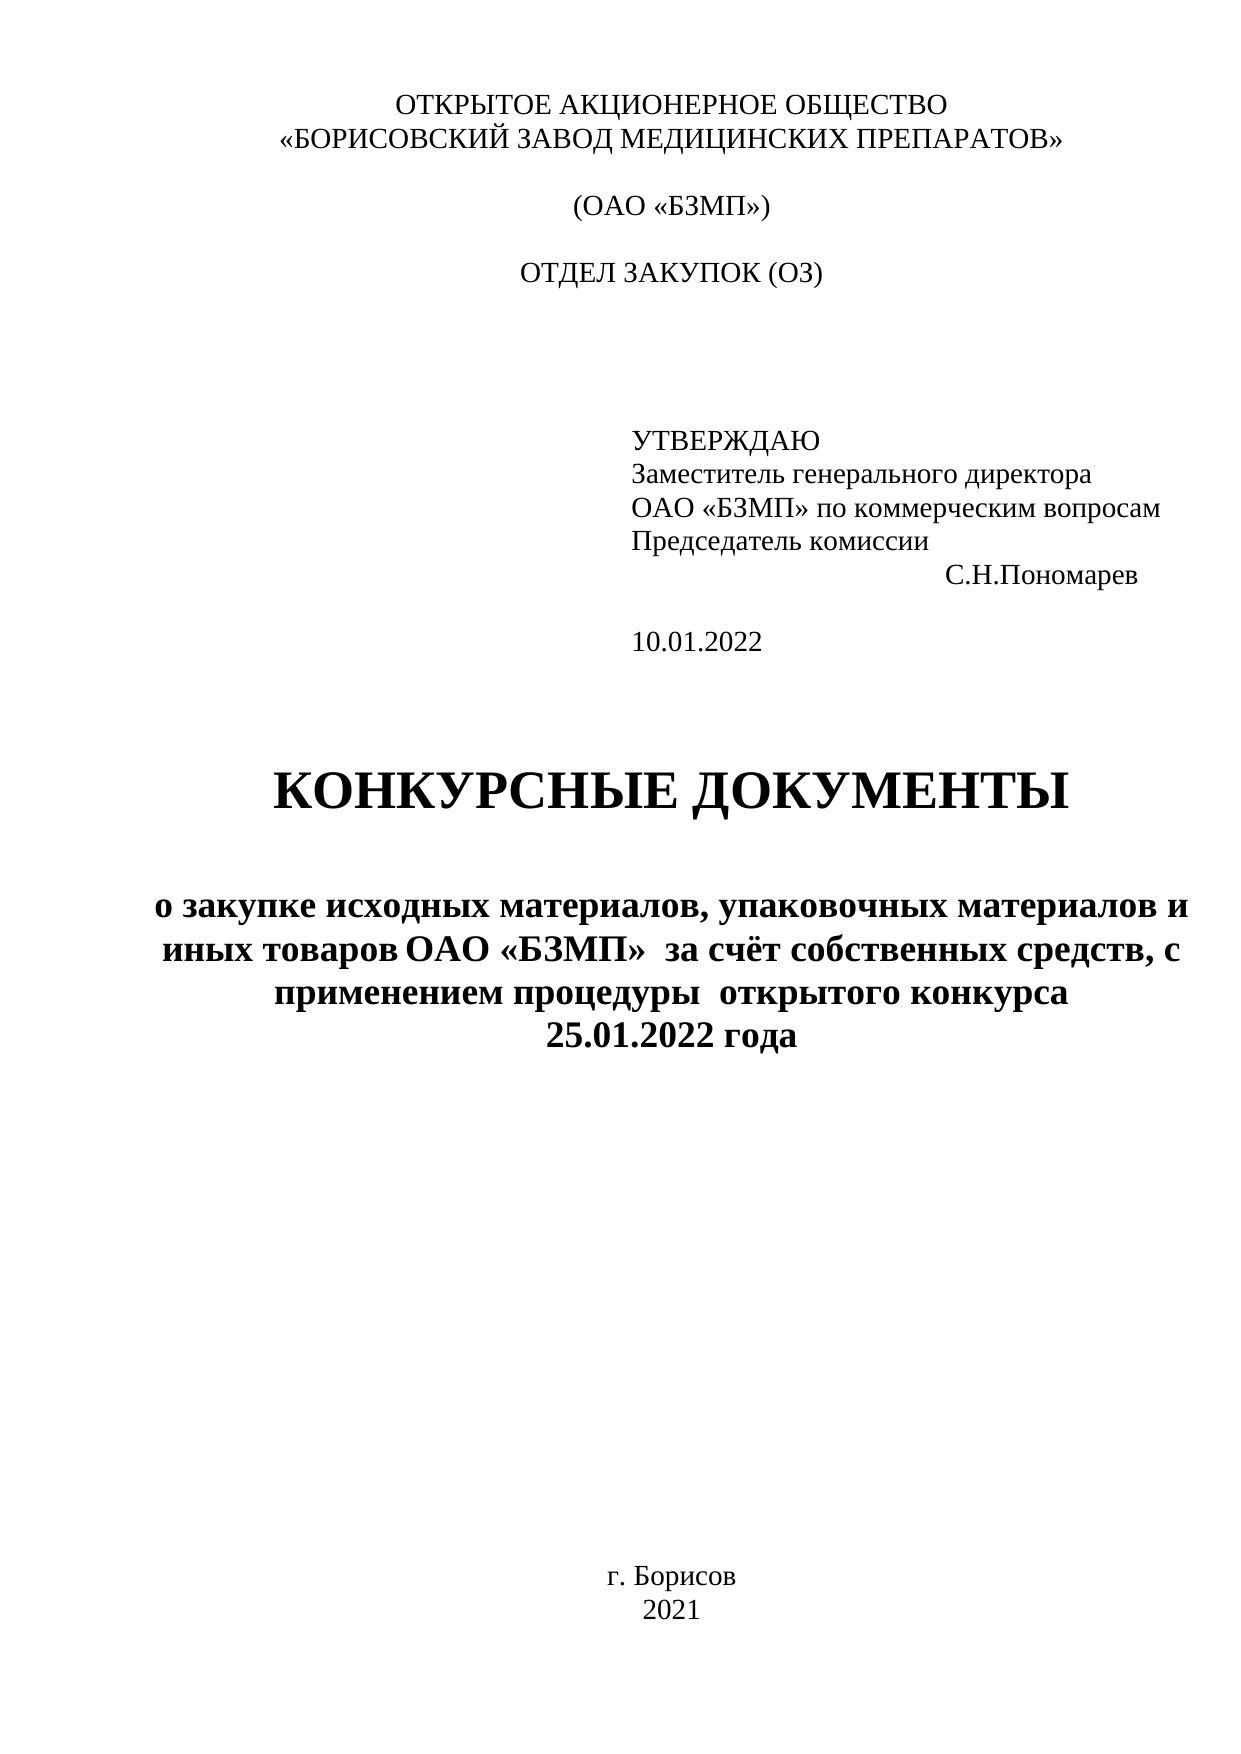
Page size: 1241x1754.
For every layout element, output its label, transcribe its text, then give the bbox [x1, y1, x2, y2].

text о закупке исходных материалов, упаковочных материалов и иных товаров ОАО «БЗМП» за счёт собственных средств, с применением процедуры открытого конкурса [150, 883, 1193, 1012]
text С.Н.Пономарев [150, 557, 1193, 591]
text 10.01.2022 [150, 624, 1193, 658]
text ОАО «БЗМП» по коммерческим вопросам [150, 490, 1193, 523]
text Председатель комиссии [150, 523, 1193, 557]
text УТВЕРЖДАЮ [150, 423, 1193, 456]
text Заместитель генерального директора [150, 456, 1193, 490]
text «БОРИСОВСКИЙ ЗАВОД МЕДИЦИНСКИХ ПРЕПАРАТОВ» [150, 121, 1193, 154]
text 25.01.2022 года [150, 1012, 1193, 1055]
text г. Борисов [150, 1558, 1193, 1592]
text ОТДЕЛ ЗАКУПОК (ОЗ) [150, 255, 1193, 289]
text (ОАО «БЗМП») [150, 188, 1193, 222]
text КОНКУРСНЫЕ ДОКУМЕНТЫ [150, 758, 1193, 821]
text ОТКРЫТОЕ АКЦИОНЕРНОЕ ОБЩЕСТВО [150, 87, 1193, 121]
text 2021 [150, 1592, 1193, 1626]
